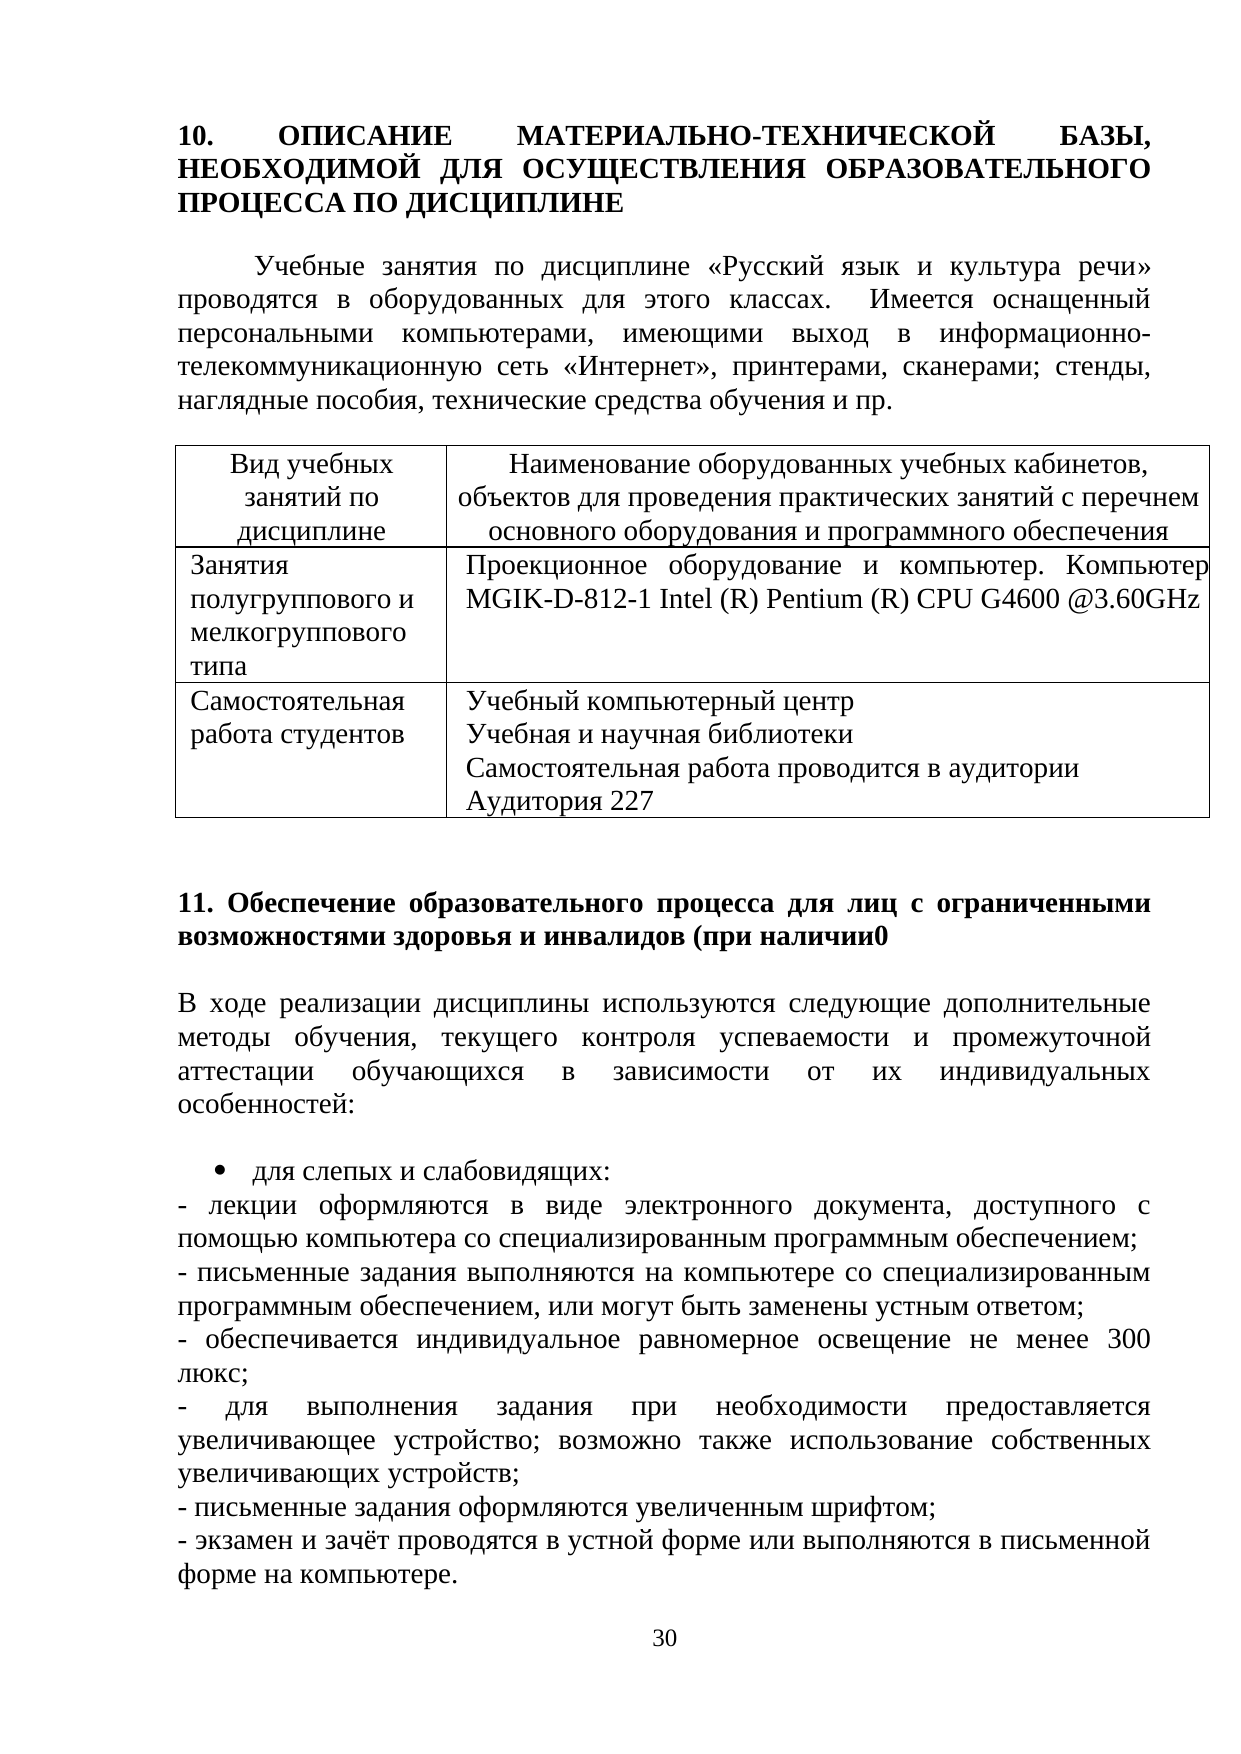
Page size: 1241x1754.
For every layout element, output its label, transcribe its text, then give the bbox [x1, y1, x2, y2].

table_cell Учебный компьютерный центр Учебная и научная библиотеки Самостоятельная работа проводится в аудитории Аудитория 227 [447, 683, 1209, 817]
text 11. Обеспечение образовательного процесса для лиц с ограниченными возможностями здоровья и инвалидов (при наличии0 [177, 885, 1152, 952]
text Учебные занятия по дисциплине «Русский язык и культура речи» проводятся в оборудованных для этого классах. Имеется оснащенный персональными компьютерами, имеющими выход в информационно-телекоммуникационную сеть «Интернет», принтерами, сканерами; стенды, наглядные пособия, технические средства обучения и пр. [177, 248, 1152, 416]
text - лекции оформляются в виде электронного документа, доступного с помощью компьютера со специализированным программным обеспечением; [177, 1187, 1152, 1254]
table_cell Самостоятельная работа студентов [176, 683, 446, 817]
text - для выполнения задания при необходимости предоставляется увеличивающее устройство; возможно также использование собственных увеличивающих устройств; [177, 1388, 1152, 1489]
text 10. ОПИСАНИЕ МАТЕРИАЛЬНО-ТЕХНИЧЕСКОЙ БАЗЫ, НЕОБХОДИМОЙ ДЛЯ ОСУЩЕСТВЛЕНИЯ ОБРАЗОВАТЕЛЬНОГО ПРОЦЕССА ПО ДИСЦИПЛИНЕ [177, 118, 1152, 219]
table_header Вид учебных занятий по дисциплине [176, 446, 446, 546]
text - письменные задания оформляются увеличенным шрифтом; [177, 1489, 1152, 1522]
text - экзамен и зачёт проводятся в устной форме или выполняются в письменной форме на компьютере. [177, 1522, 1152, 1589]
text В ходе реализации дисциплины используются следующие дополнительные методы обучения, текущего контроля успеваемости и промежуточной аттестации обучающихся в зависимости от их индивидуальных особенностей: [177, 986, 1152, 1120]
list для слепых и слабовидящих: [215, 1153, 1152, 1187]
text - письменные задания выполняются на компьютере со специализированным программным обеспечением, или могут быть заменены устным ответом; [177, 1254, 1152, 1321]
table_cell Проекционное оборудование и компьютер. Компьютер MGIK-D-812-1 Intel (R) Pentium (R) CPU G4600 @3.60GHz [447, 548, 1209, 682]
table_header Наименование оборудованных учебных кабинетов, объектов для проведения практических занятий с перечнем основного оборудования и программного обеспечения [447, 446, 1209, 546]
text - обеспечивается индивидуальное равномерное освещение не менее 300 люкс; [177, 1321, 1152, 1388]
table_cell Занятия полугруппового и мелкогруппового типа [176, 548, 446, 682]
